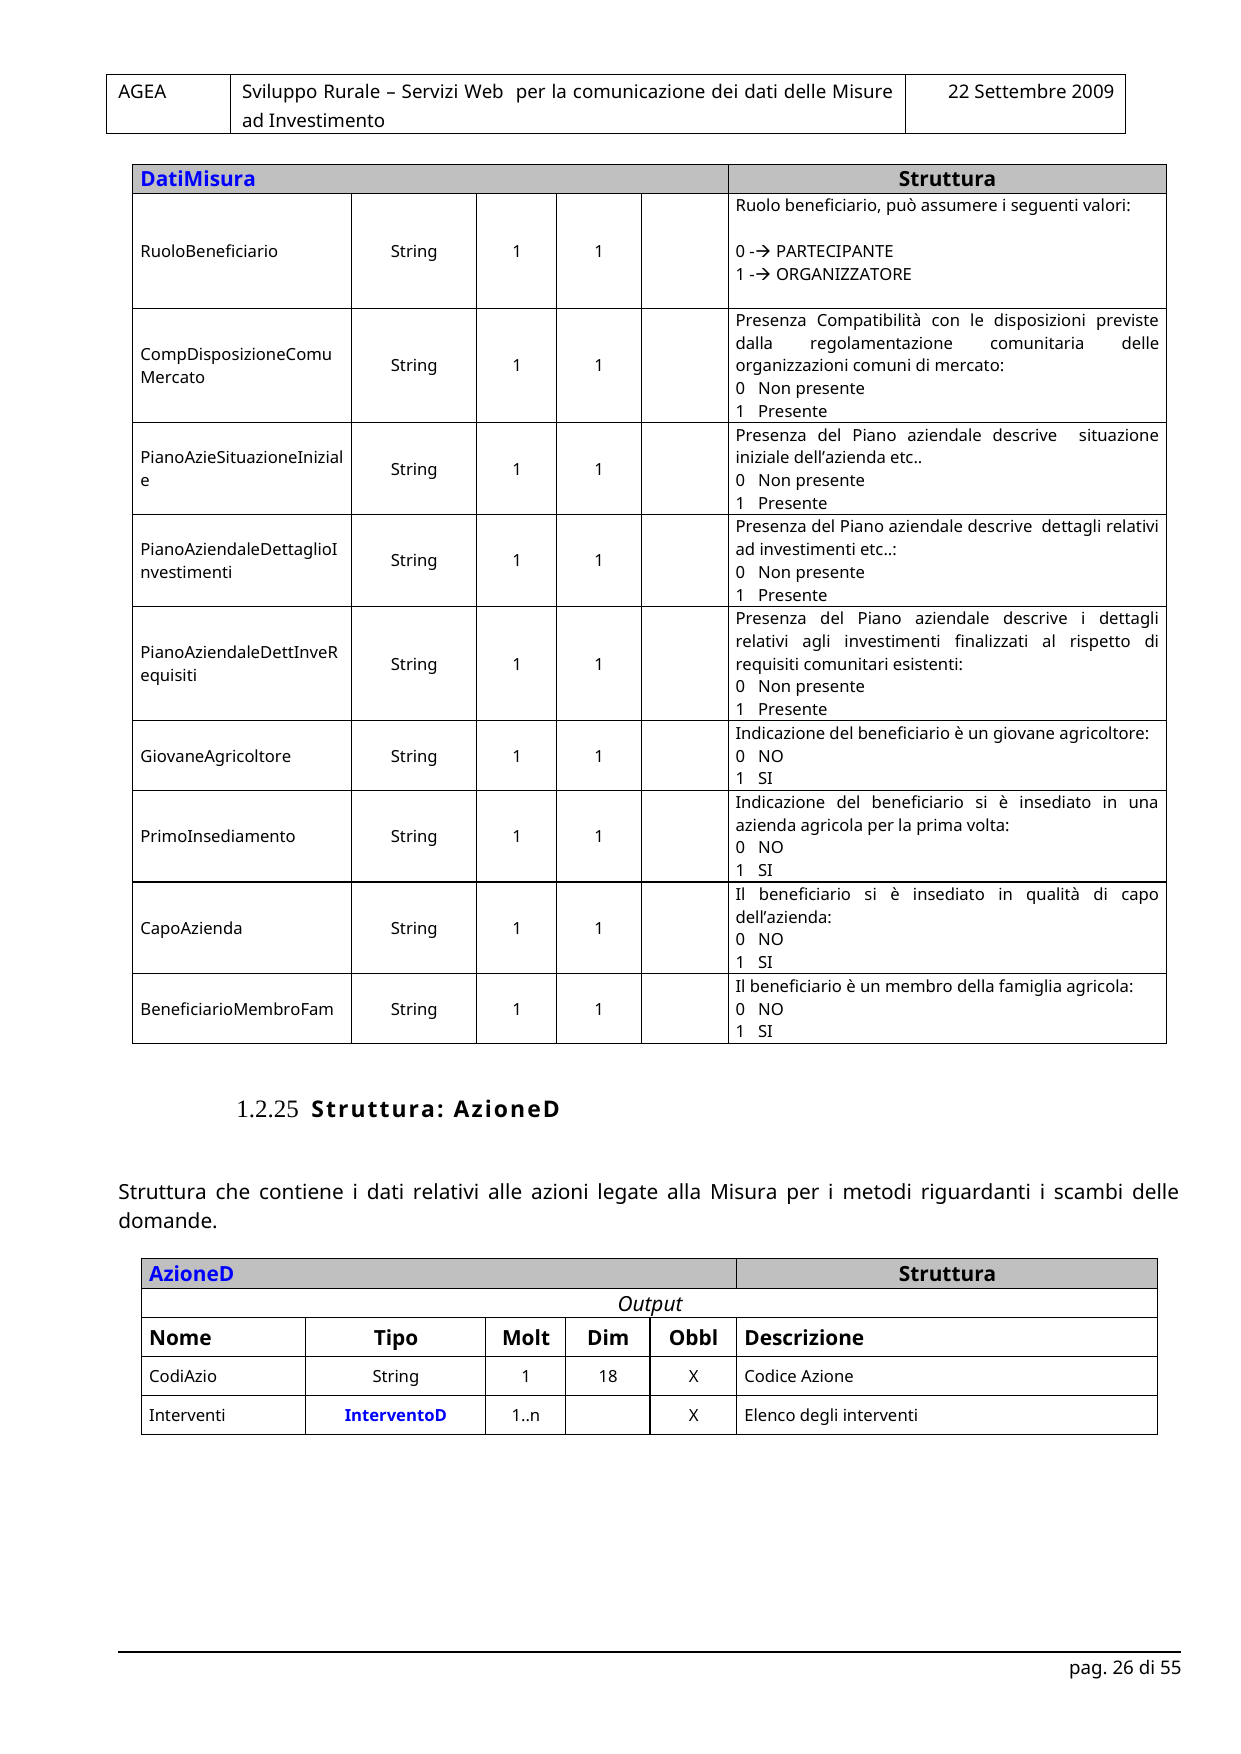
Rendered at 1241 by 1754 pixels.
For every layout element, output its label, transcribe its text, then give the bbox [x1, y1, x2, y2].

table_cell [642, 607, 728, 720]
table_cell String [352, 607, 476, 720]
table_cell 1 [557, 423, 641, 514]
table_cell [642, 721, 728, 789]
table_cell PrimoInsediamento [133, 791, 351, 881]
table_cell String [352, 974, 476, 1042]
table_cell InterventoD [306, 1396, 485, 1434]
table_cell 1 [477, 194, 556, 307]
table_cell String [352, 309, 476, 422]
table_cell Presenza del Piano aziendale descrive i dettagli relativi agli investimenti finalizzati al rispetto di requisiti comunitari esistenti: 0 Non presente 1 Presente [729, 607, 1166, 720]
table_cell 1 [477, 309, 556, 422]
table_cell PianoAzieSituazioneIniziale [133, 423, 351, 514]
table_cell Elenco degli interventi [737, 1396, 1157, 1434]
table_cell BeneficiarioMembroFam [133, 974, 351, 1042]
table_cell 1 [477, 791, 556, 881]
table_cell 1 [557, 791, 641, 881]
table_cell X [651, 1396, 736, 1434]
table_cell [642, 791, 728, 881]
table_cell Il beneficiario si è insediato in qualità di capo dell’azienda: 0 NO 1 SI [729, 883, 1166, 973]
table_cell String [352, 194, 476, 307]
table_cell 1 [477, 515, 556, 606]
table_cell Codice Azione [737, 1357, 1157, 1395]
table_cell [642, 974, 728, 1042]
table_cell 1 [477, 721, 556, 789]
table_cell 1 [477, 607, 556, 720]
table_cell 1 [486, 1357, 565, 1395]
table_cell Il beneficiario è un membro della famiglia agricola: 0 NO 1 SI [729, 974, 1166, 1042]
table_cell String [352, 721, 476, 789]
table_cell String [306, 1357, 485, 1395]
table_header Struttura [737, 1259, 1157, 1288]
table_cell Nome [142, 1318, 305, 1356]
table_cell Descrizione [737, 1318, 1157, 1356]
table_cell 1 [477, 423, 556, 514]
table_cell Presenza del Piano aziendale descrive dettagli relativi ad investimenti etc..: 0 Non presente 1 Presente [729, 515, 1166, 606]
table_cell String [352, 515, 476, 606]
table_cell 1 [557, 515, 641, 606]
table_cell [642, 423, 728, 514]
table_cell [566, 1396, 649, 1434]
table_header AzioneD [142, 1259, 736, 1288]
list Struttura che contiene i dati relativi alle azioni legate alla Misura per i metodi riguardanti i scambi delle domande. [118, 1177, 1181, 1234]
table_cell Tipo [306, 1318, 485, 1356]
table_cell 1 [477, 883, 556, 973]
table_cell 1..n [486, 1396, 565, 1434]
table_cell 1 [557, 974, 641, 1042]
table_cell Presenza del Piano aziendale descrive situazione iniziale dell’azienda etc.. 0 Non presente 1 Presente [729, 423, 1166, 514]
table_cell Interventi [142, 1396, 305, 1434]
table_cell Molt [486, 1318, 565, 1356]
table_cell Indicazione del beneficiario si è insediato in una azienda agricola per la prima volta: 0 NO 1 SI [729, 791, 1166, 881]
table_header DatiMisura [133, 165, 728, 193]
table_cell Presenza Compatibilità con le disposizioni previste dalla regolamentazione comunitaria delle organizzazioni comuni di mercato: 0 Non presente 1 Presente [729, 309, 1166, 422]
table_cell [642, 309, 728, 422]
table_cell PianoAziendaleDettaglioInvestimenti [133, 515, 351, 606]
table_cell Indicazione del beneficiario è un giovane agricoltore: 0 NO 1 SI [729, 721, 1166, 789]
table_cell String [352, 883, 476, 973]
table_cell 1 [557, 309, 641, 422]
table_cell 1 [557, 607, 641, 720]
table_cell String [352, 423, 476, 514]
table_cell Dim [566, 1318, 649, 1356]
table_cell Ruolo beneficiario, può assumere i seguenti valori: 0 - PARTECIPANTE 1 - ORGANIZZATORE [729, 194, 1166, 307]
table_cell X [651, 1357, 736, 1395]
table_cell 1 [557, 194, 641, 307]
table_cell Obbl [651, 1318, 736, 1356]
table_cell [642, 194, 728, 307]
table_header Struttura [729, 165, 1166, 193]
table_cell 1 [557, 883, 641, 973]
subtitle Struttura: AzioneD [236, 1092, 1181, 1124]
table_cell 18 [566, 1357, 649, 1395]
table_cell 1 [557, 721, 641, 789]
table_cell PianoAziendaleDettInveRequisiti [133, 607, 351, 720]
table_cell 1 [477, 974, 556, 1042]
table_cell String [352, 791, 476, 881]
table_cell CompDisposizioneComuMercato [133, 309, 351, 422]
table_cell [642, 515, 728, 606]
table_cell RuoloBeneficiario [133, 194, 351, 307]
table_cell GiovaneAgricoltore [133, 721, 351, 789]
table_cell CapoAzienda [133, 883, 351, 973]
table_cell CodiAzio [142, 1357, 305, 1395]
table_cell Output [142, 1289, 1157, 1317]
table_cell [642, 883, 728, 973]
